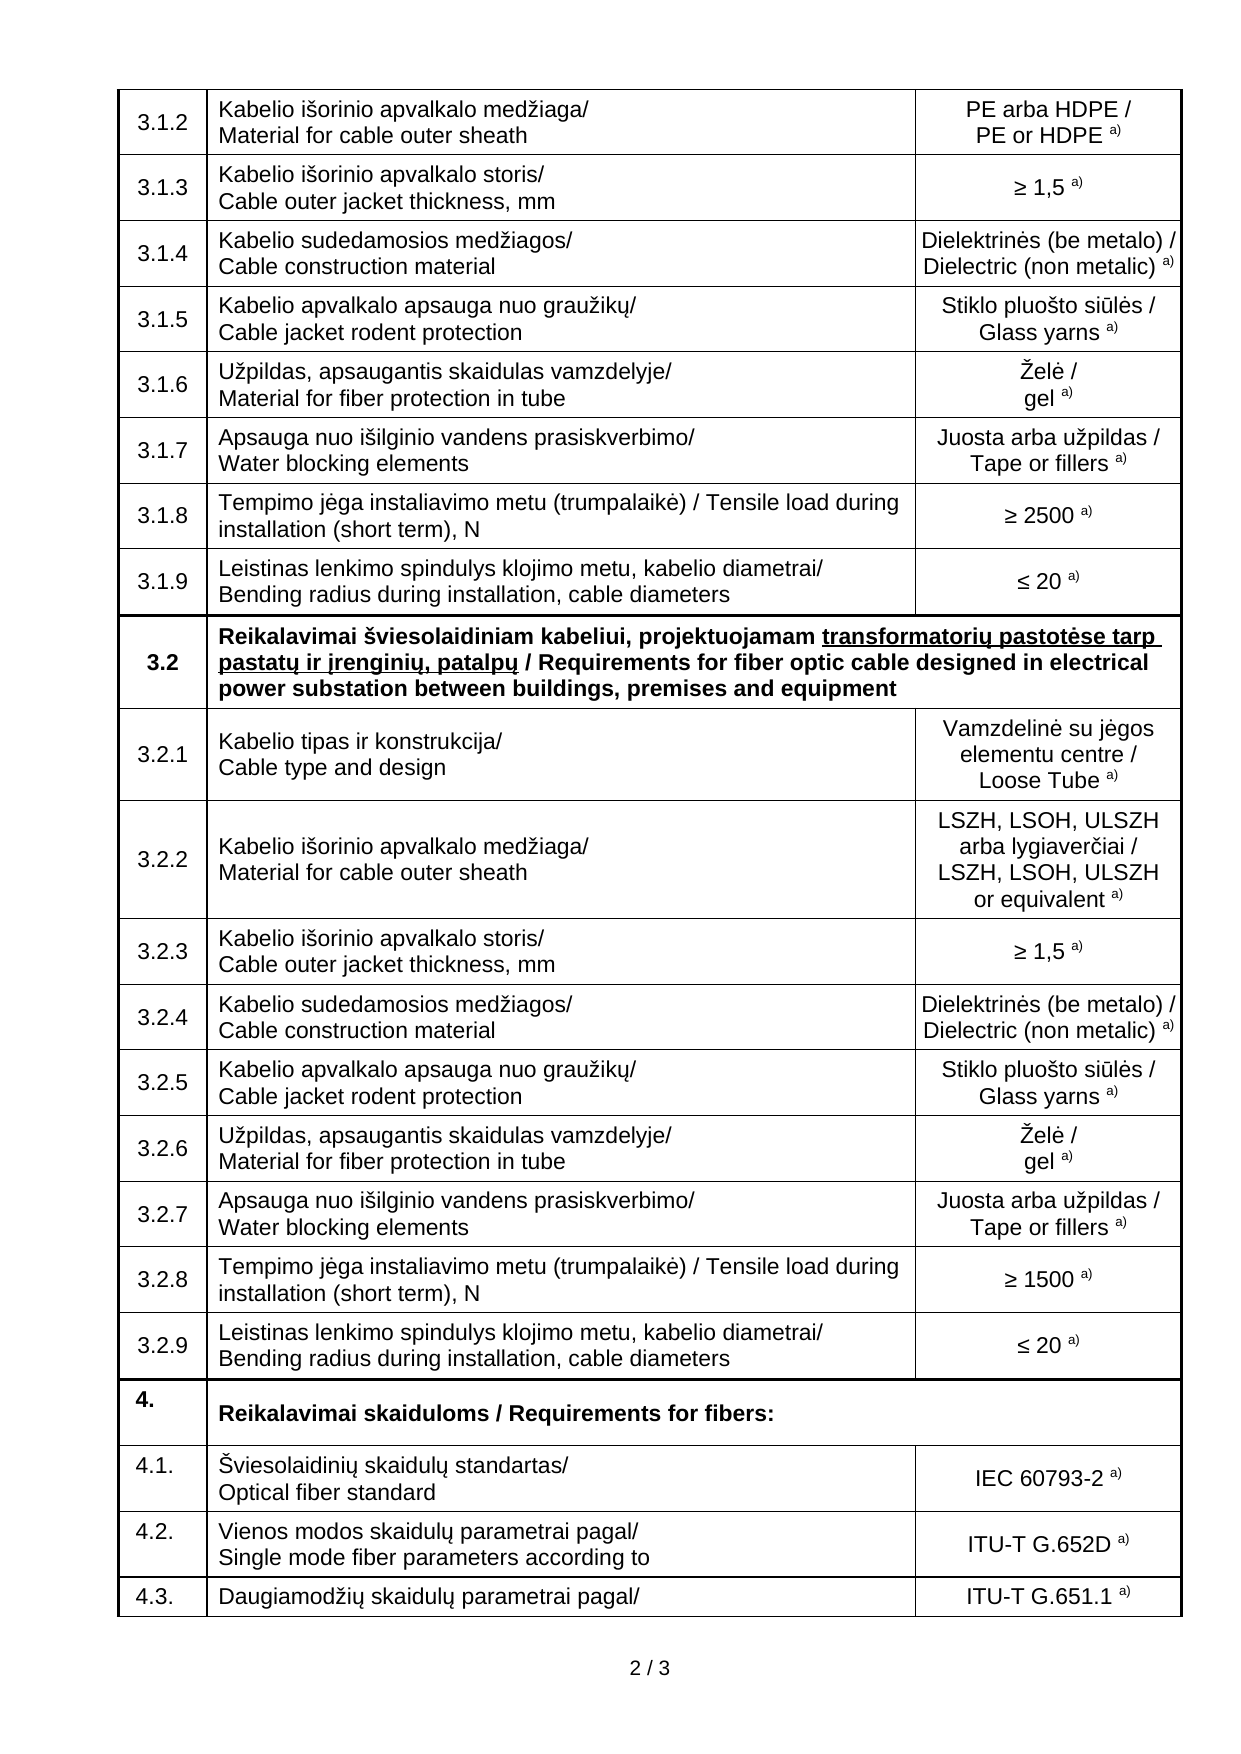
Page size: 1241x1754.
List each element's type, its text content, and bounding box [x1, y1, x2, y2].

table_cell 3.2.4 [120, 985, 206, 1049]
table_cell Apsauga nuo išilginio vandens prasiskverbimo/ Water blocking elements [208, 418, 915, 482]
table_cell 3.1.7 [120, 418, 206, 482]
table_cell Užpildas, apsaugantis skaidulas vamzdelyje/ Material for fiber protection in tube [208, 1116, 915, 1181]
table_cell [120, 1446, 206, 1511]
table_cell Užpildas, apsaugantis skaidulas vamzdelyje/ Material for fiber protection in tube [208, 352, 915, 417]
table_cell [120, 1578, 206, 1616]
table_cell 3.2.7 [120, 1182, 206, 1246]
table_cell Apsauga nuo išilginio vandens prasiskverbimo/ Water blocking elements [208, 1182, 915, 1246]
table_cell ≤ 20 a) [916, 1313, 1180, 1377]
table_cell ITU-T G.652D a) [916, 1512, 1180, 1576]
table_cell Tempimo jėga instaliavimo metu (trumpalaikė) / Tensile load during installation (short term), N [208, 1247, 915, 1312]
table_cell Šviesolaidinių skaidulų standartas/ Optical fiber standard [208, 1446, 915, 1511]
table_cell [208, 1578, 915, 1616]
table_cell ≥ 2500 a) [916, 484, 1180, 548]
table_cell IEC 60793-2 a) [916, 1446, 1180, 1511]
table_cell Kabelio sudedamosios medžiagos/ Cable construction material [208, 221, 915, 286]
table_cell [120, 1381, 206, 1445]
table_cell 3.2.2 [120, 801, 206, 918]
table_cell Dielektrinės (be metalo) / Dielectric (non metalic) a) [916, 985, 1180, 1049]
table_cell Tempimo jėga instaliavimo metu (trumpalaikė) / Tensile load during installation (short term), N [208, 484, 915, 548]
table_cell Kabelio apvalkalo apsauga nuo graužikų/ Cable jacket rodent protection [208, 1050, 915, 1115]
table_cell 3.1.4 [120, 221, 206, 286]
table_cell Kabelio išorinio apvalkalo storis/ Cable outer jacket thickness, mm [208, 155, 915, 220]
table_cell Stiklo pluošto siūlės / Glass yarns a) [916, 1050, 1180, 1115]
table_cell 3.2.5 [120, 1050, 206, 1115]
table_cell 3.1.9 [120, 549, 206, 614]
table_cell PE arba HDPE / PE or HDPE a) [916, 90, 1180, 154]
table_cell Želė / gel a) [916, 352, 1180, 417]
table_cell Juosta arba užpildas / Tape or fillers a) [916, 1182, 1180, 1246]
table_cell Reikalavimai šviesolaidiniam kabeliui, projektuojamam transformatorių pastotėse tarp pastatų ir įrenginių, patalpų / Requirements for fiber optic cable designed in electrical power substation between buildings, premises and equipment [208, 617, 1180, 708]
table_cell Stiklo pluošto siūlės / Glass yarns a) [916, 287, 1180, 351]
table_cell 3.1.2 [120, 90, 206, 154]
table_cell Leistinas lenkimo spindulys klojimo metu, kabelio diametrai/ Bending radius during installation, cable diameters [208, 549, 915, 614]
table_cell ITU-T G.651.1 a) [916, 1578, 1180, 1616]
table_cell 3.2 [120, 617, 206, 708]
table_cell 3.2.9 [120, 1313, 206, 1377]
table_cell Juosta arba užpildas / Tape or fillers a) [916, 418, 1180, 482]
table_cell Leistinas lenkimo spindulys klojimo metu, kabelio diametrai/ Bending radius during installation, cable diameters [208, 1313, 915, 1377]
table_cell 3.1.5 [120, 287, 206, 351]
table_cell 3.1.8 [120, 484, 206, 548]
table_cell 3.2.6 [120, 1116, 206, 1181]
table_cell Kabelio išorinio apvalkalo medžiaga/ Material for cable outer sheath [208, 801, 915, 918]
table_cell Kabelio tipas ir konstrukcija/ Cable type and design [208, 709, 915, 800]
table_cell Kabelio sudedamosios medžiagos/ Cable construction material [208, 985, 915, 1049]
table_cell 3.1.3 [120, 155, 206, 220]
table_cell Vienos modos skaidulų parametrai pagal/ Single mode fiber parameters according to [208, 1512, 915, 1576]
table_cell [120, 1512, 206, 1576]
table_cell ≤ 20 a) [916, 549, 1180, 614]
table_cell Kabelio išorinio apvalkalo medžiaga/ Material for cable outer sheath [208, 90, 915, 154]
table_cell ≥ 1500 a) [916, 1247, 1180, 1312]
table_cell 3.2.3 [120, 919, 206, 984]
table_cell Vamzdelinė su jėgos elementu centre / Loose Tube a) [916, 709, 1180, 800]
table_cell 3.1.6 [120, 352, 206, 417]
table_cell ≥ 1,5 a) [916, 155, 1180, 220]
table_cell Želė / gel a) [916, 1116, 1180, 1181]
table_cell 3.2.8 [120, 1247, 206, 1312]
table_cell 3.2.1 [120, 709, 206, 800]
table_cell Dielektrinės (be metalo) / Dielectric (non metalic) a) [916, 221, 1180, 286]
table_cell LSZH, LSOH, ULSZH arba lygiaverčiai / LSZH, LSOH, ULSZH or equivalent a) [916, 801, 1180, 918]
table_cell Kabelio išorinio apvalkalo storis/ Cable outer jacket thickness, mm [208, 919, 915, 984]
table_cell Reikalavimai skaiduloms / Requirements for fibers: [208, 1381, 1180, 1445]
table_cell ≥ 1,5 a) [916, 919, 1180, 984]
table_cell Kabelio apvalkalo apsauga nuo graužikų/ Cable jacket rodent protection [208, 287, 915, 351]
